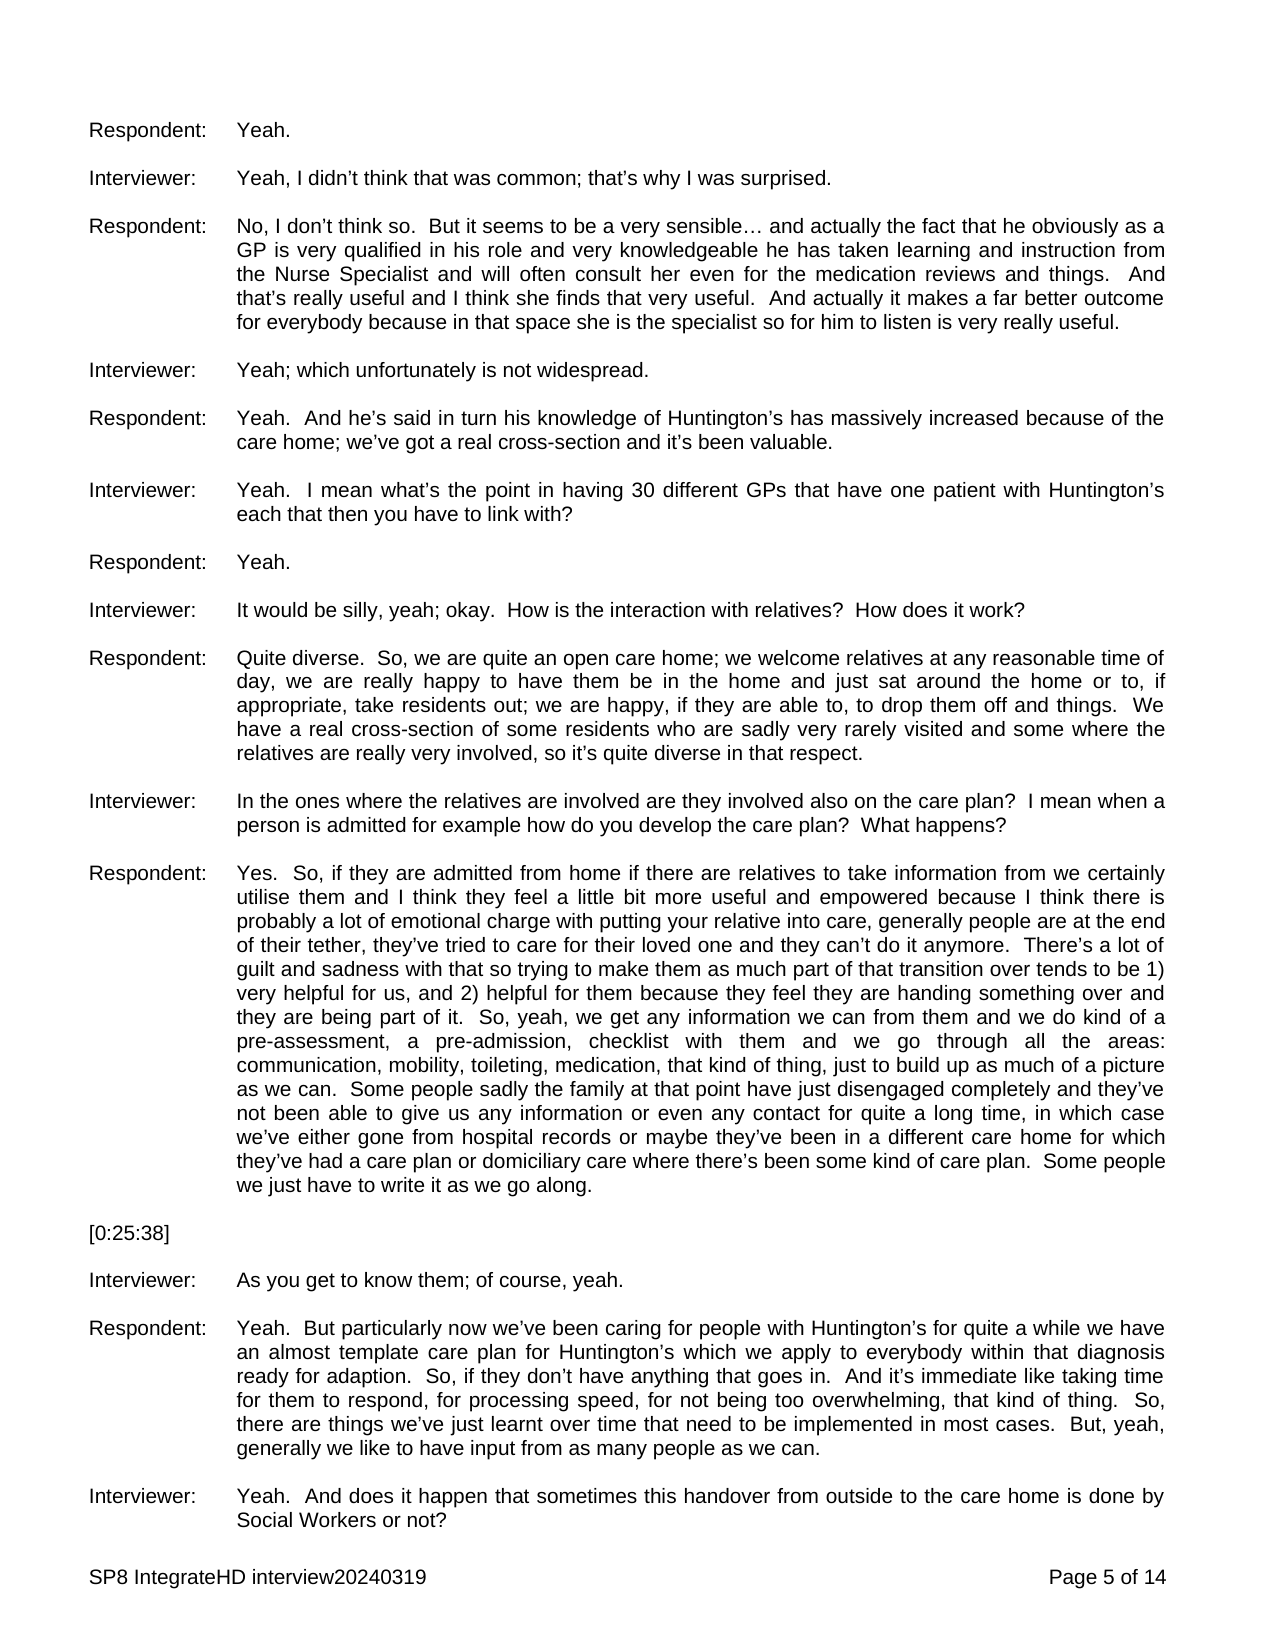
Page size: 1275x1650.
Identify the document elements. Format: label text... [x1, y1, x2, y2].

text Interviewer: Yeah. I mean what’s the point in having 30 different GPs that have one patient with Huntington’s each that then you have to link with? [89, 478, 1167, 526]
text Respondent: Yeah. [89, 118, 1167, 142]
text Interviewer: In the ones where the relatives are involved are they involved also on the care plan? I mean when a person is admitted for example how do you develop the care plan? What happens? [89, 789, 1167, 837]
text Interviewer: As you get to know them; of course, yeah. [89, 1268, 1167, 1292]
text [0:25:38] [89, 1220, 1167, 1244]
text Respondent: Quite diverse. So, we are quite an open care home; we welcome relatives at any reasonable time of day, we are really happy to have them be in the home and just sat around the home or to, if appropriate, take residents out; we are happy, if they are able to, to drop them off and things. We have a real cross-section of some residents who are sadly very rarely visited and some where the relatives are really very involved, so it’s quite diverse in that respect. [89, 645, 1167, 765]
text Interviewer: It would be silly, yeah; okay. How is the interaction with relatives? How does it work? [89, 597, 1167, 621]
text Interviewer: Yeah; which unfortunately is not widespread. [89, 358, 1167, 382]
text Interviewer: Yeah. And does it happen that sometimes this handover from outside to the care home is done by Social Workers or not? [89, 1484, 1167, 1532]
text Respondent: Yeah. [89, 549, 1167, 573]
text Interviewer: Yeah, I didn’t think that was common; that’s why I was surprised. [89, 166, 1167, 190]
text Respondent: No, I don’t think so. But it seems to be a very sensible… and actually the fact that he obviously as a GP is very qualified in his role and very knowledgeable he has taken learning and instruction from the Nurse Specialist and will often consult her even for the medication reviews and things. And that’s really useful and I think she finds that very useful. And actually it makes a far better outcome for everybody because in that space she is the specialist so for him to listen is very really useful. [89, 214, 1167, 334]
text Respondent: Yeah. And he’s said in turn his knowledge of Huntington’s has massively increased because of the care home; we’ve got a real cross-section and it’s been valuable. [89, 406, 1167, 454]
text Respondent: Yes. So, if they are admitted from home if there are relatives to take information from we certainly utilise them and I think they feel a little bit more useful and empowered because I think there is probably a lot of emotional charge with putting your relative into care, generally people are at the end of their tether, they’ve tried to care for their loved one and they can’t do it anymore. There’s a lot of guilt and sadness with that so trying to make them as much part of that transition over tends to be 1) very helpful for us, and 2) helpful for them because they feel they are handing something over and they are being part of it. So, yeah, we get any information we can from them and we do kind of a pre-assessment, a pre-admission, checklist with them and we go through all the areas: communication, mobility, toileting, medication, that kind of thing, just to build up as much of a picture as we can. Some people sadly the family at that point have just disengaged completely and they’ve not been able to give us any information or even any contact for quite a long time, in which case we’ve either gone from hospital records or maybe they’ve been in a different care home for which they’ve had a care plan or domiciliary care where there’s been some kind of care plan. Some people we just have to write it as we go along. [89, 861, 1167, 1196]
text Respondent: Yeah. But particularly now we’ve been caring for people with Huntington’s for quite a while we have an almost template care plan for Huntington’s which we apply to everybody within that diagnosis ready for adaption. So, if they don’t have anything that goes in. And it’s immediate like taking time for them to respond, for processing speed, for not being too overwhelming, that kind of thing. So, there are things we’ve just learnt over time that need to be implemented in most cases. But, yeah, generally we like to have input from as many people as we can. [89, 1316, 1167, 1460]
